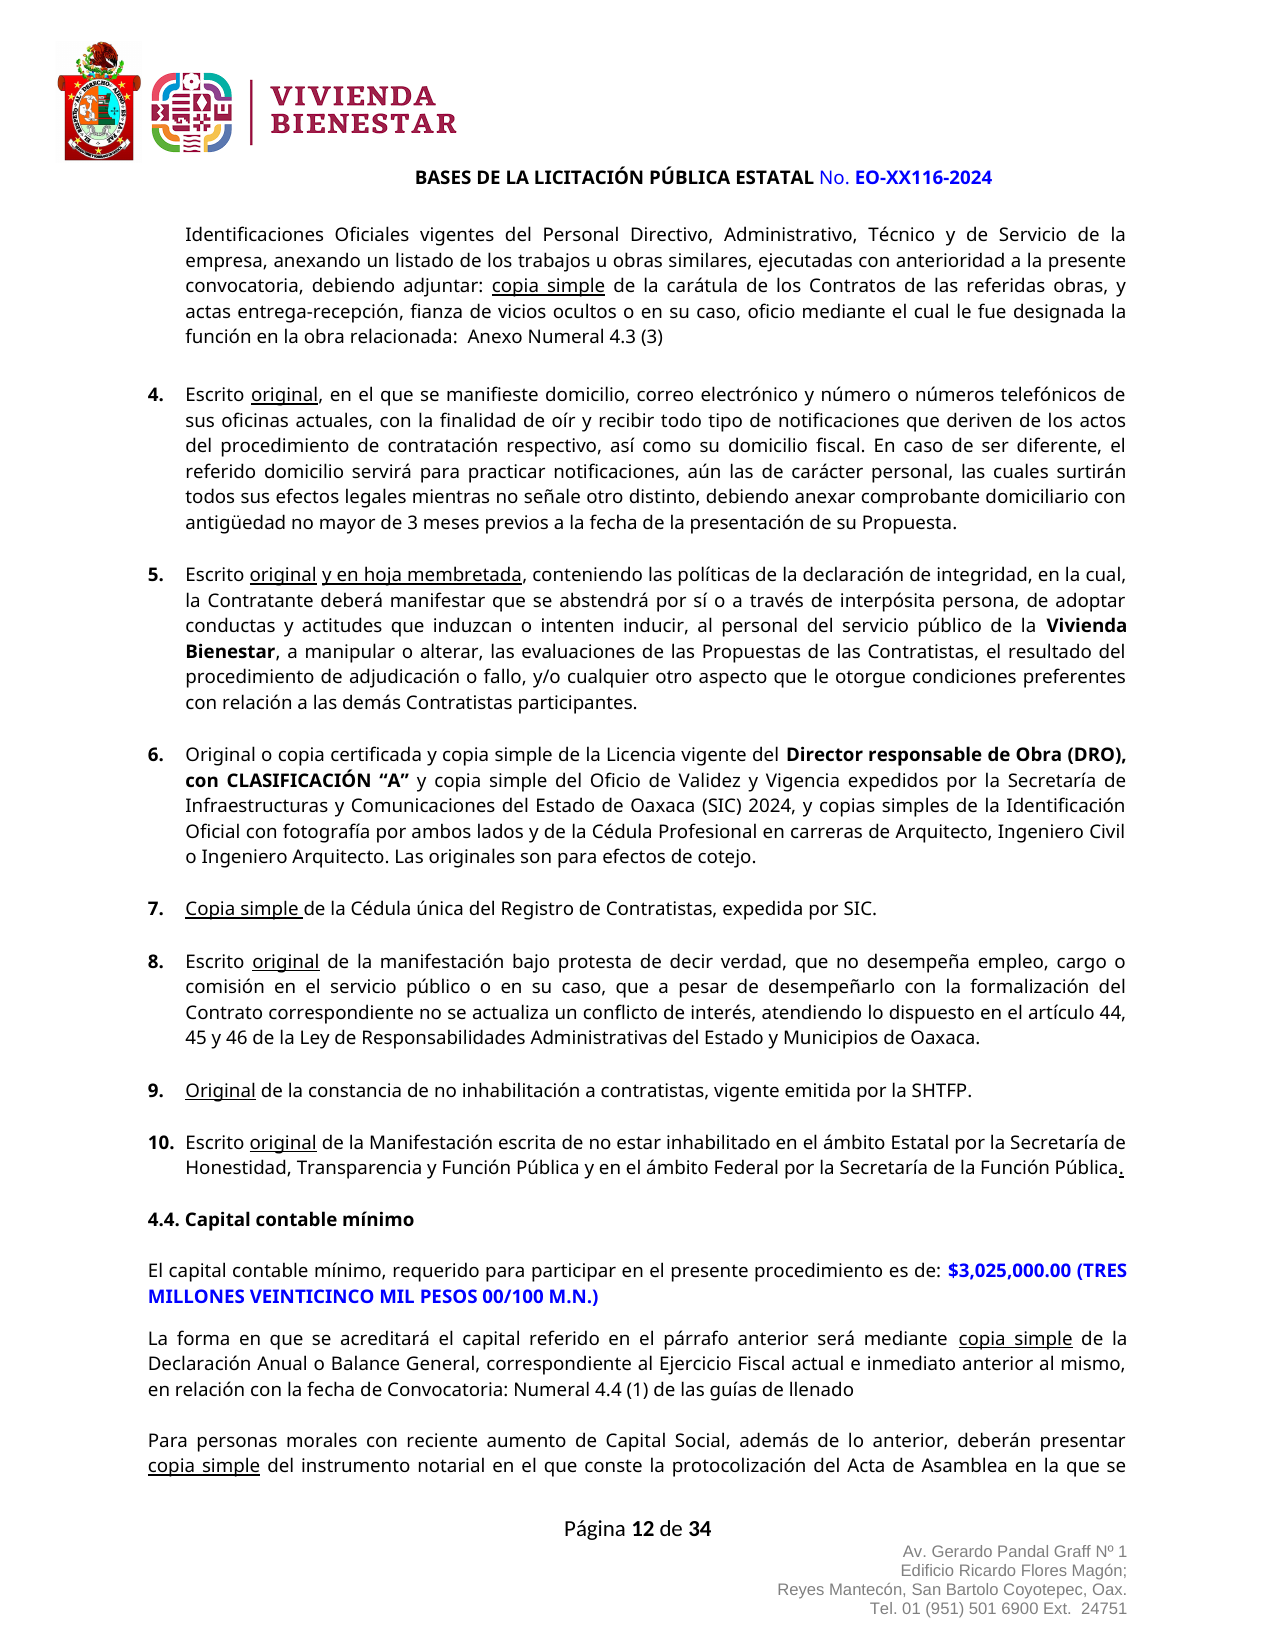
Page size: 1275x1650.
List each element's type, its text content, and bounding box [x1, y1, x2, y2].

text La forma en que se acreditará el capital referido en el párrafo anterior será mediante copia simple de la Declaración Anual o Balance General, correspondiente al Ejercicio Fiscal actual e inmediato anterior al mismo, en relación con la fecha de Convocatoria: Numeral 4.4 (1) de las guías de llenado [148, 1325, 1127, 1402]
list Escrito original, en el que se manifieste domicilio, correo electrónico y número o números telefónicos de sus oficinas actuales, con la finalidad de oír y recibir todo tipo de notificaciones que deriven de los actos del procedimiento de contratación respectivo, así como su domicilio fiscal. En caso de ser diferente, el referido domicilio servirá para practicar notificaciones, aún las de carácter personal, las cuales surtirán todos sus efectos legales mientras no señale otro distinto, debiendo anexar comprobante domiciliario con antigüedad no mayor de 3 meses previos a la fecha de la presentación de su Propuesta. [148, 382, 1127, 535]
list Escrito original y en hoja membretada, conteniendo las políticas de la declaración de integridad, en la cual, la Contratante deberá manifestar que se abstendrá por sí o a través de interpósita persona, de adoptar conductas y actitudes que induzcan o intenten inducir, al personal del servicio público de la Vivienda Bienestar, a manipular o alterar, las evaluaciones de las Propuestas de las Contratistas, el resultado del procedimiento de adjudicación o fallo, y/o cualquier otro aspecto que le otorgue condiciones preferentes con relación a las demás Contratistas participantes. [148, 561, 1127, 714]
list Original de la constancia de no inhabilitación a contratistas, vigente emitida por la SHTFP. [148, 1077, 1127, 1102]
picture [147, 64, 473, 161]
list Escrito original de la Manifestación escrita de no estar inhabilitado en el ámbito Estatal por la Secretaría de Honestidad, Transparencia y Función Pública y en el ámbito Federal por la Secretaría de la Función Pública. [148, 1129, 1127, 1180]
list Copia simple de la Cédula única del Registro de Contratistas, expedida por SIC. [148, 896, 1127, 921]
text El capital contable mínimo, requerido para participar en el presente procedimiento es de: $3,025,000.00 (TRES MILLONES VEINTICINCO MIL PESOS 00/100 M.N.) [148, 1257, 1127, 1308]
picture [55, 41, 143, 163]
text 4.4. Capital contable mínimo [148, 1206, 1127, 1232]
list Original o copia certificada y copia simple de la Licencia vigente del Director responsable de Obra (DRO), con CLASIFICACIÓN “A” y copia simple del Oficio de Validez y Vigencia expedidos por la Secretaría de Infraestructuras y Comunicaciones del Estado de Oaxaca (SIC) 2024, y copias simples de la Identificación Oficial con fotografía por ambos lados y de la Cédula Profesional en carreras de Arquitecto, Ingeniero Civil o Ingeniero Arquitecto. Las originales son para efectos de cotejo. [148, 741, 1127, 869]
list Escrito original de la manifestación bajo protesta de decir verdad, que no desempeña empleo, cargo o comisión en el servicio público o en su caso, que a pesar de desempeñarlo con la formalización del Contrato correspondiente no se actualiza un conflicto de interés, atendiendo lo dispuesto en el artículo 44, 45 y 46 de la Ley de Responsabilidades Administrativas del Estado y Municipios de Oaxaca. [148, 948, 1127, 1050]
